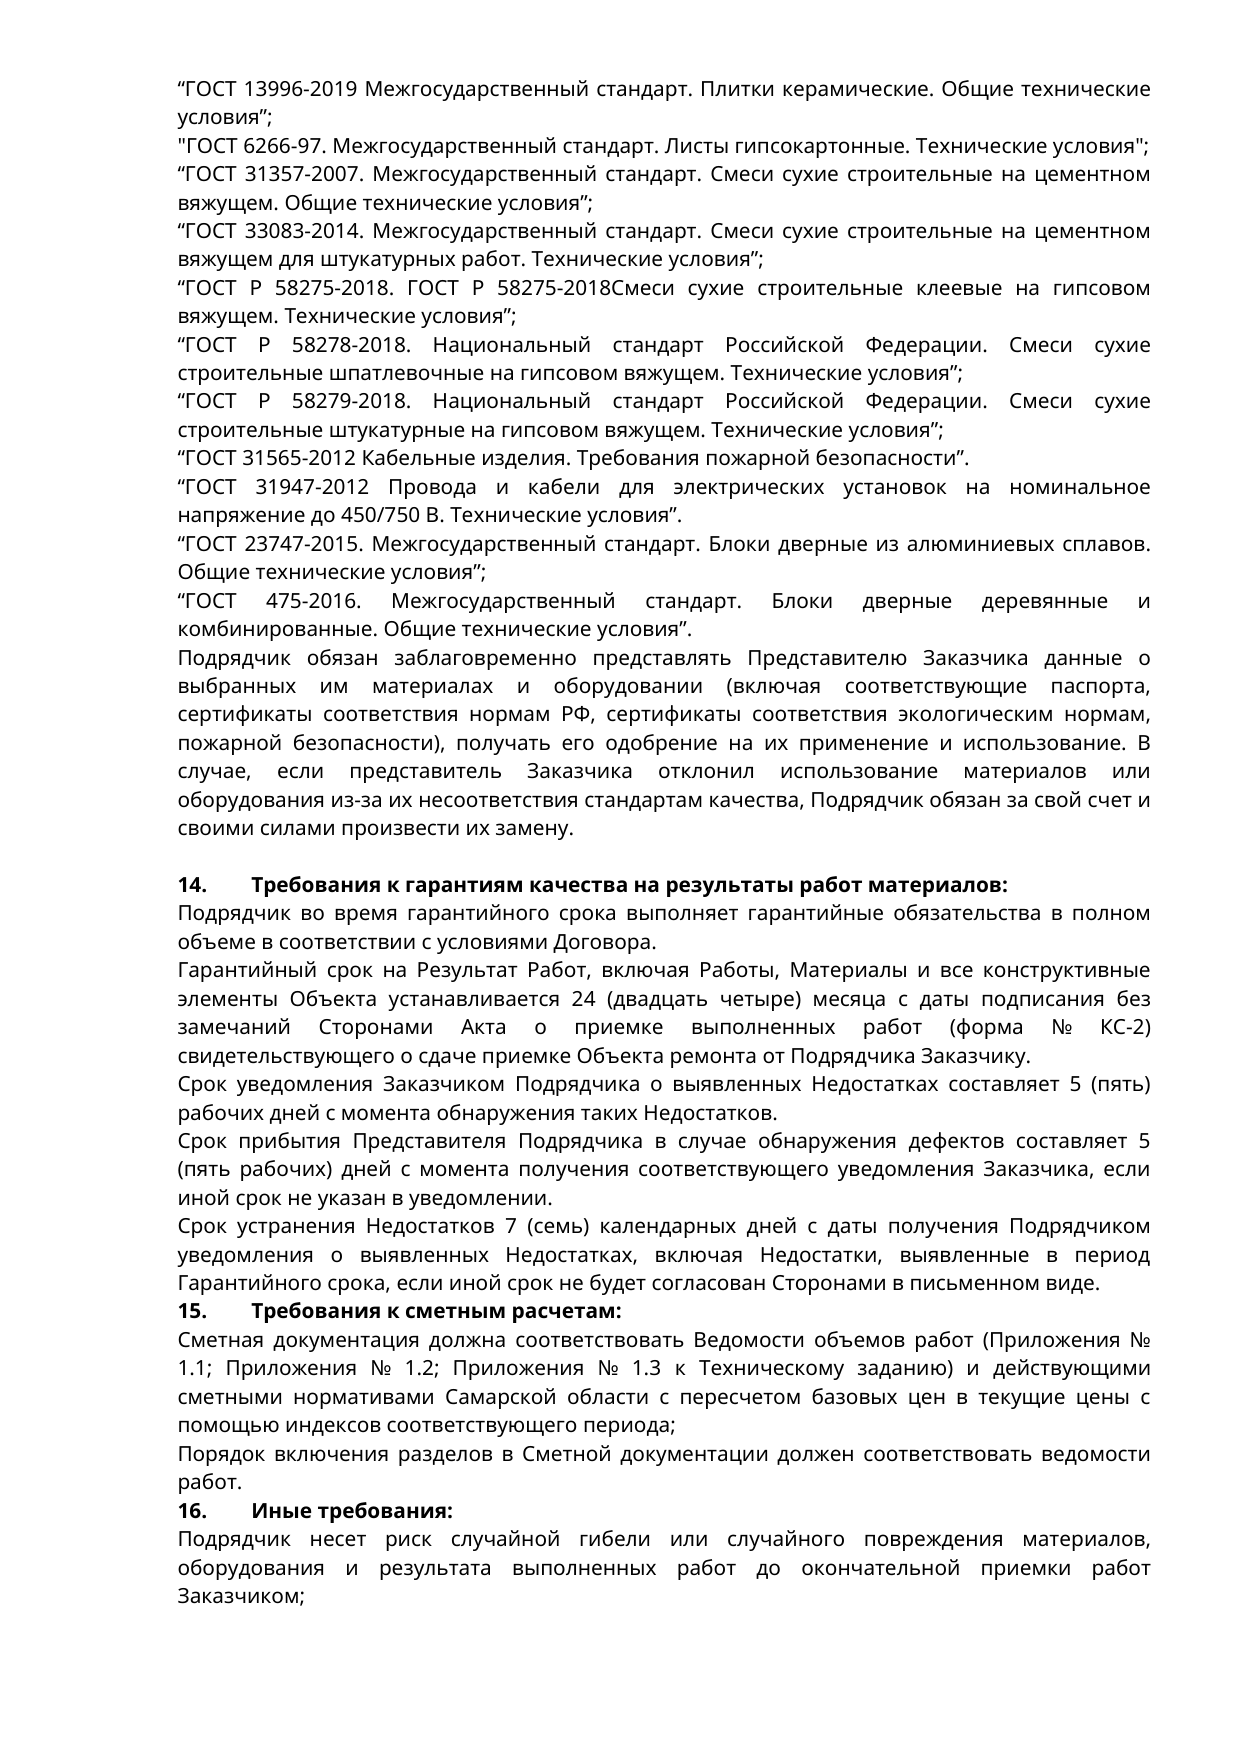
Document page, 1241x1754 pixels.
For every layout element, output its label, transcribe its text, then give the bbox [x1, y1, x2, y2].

text Подрядчик обязан заблаговременно представлять Представителю Заказчика данные о выбранных им материалах и оборудовании (включая соответствующие паспорта, сертификаты соответствия нормам РФ, сертификаты соответствия экологическим нормам, пожарной безопасности), получать его одобрение на их применение и использование. В случае, если представитель Заказчика отклонил использование материалов или оборудования из-за их несоответствия стандартам качества, Подрядчик обязан за свой счет и своими силами произвести их замену. [177, 643, 1152, 842]
text “ГОСТ Р 58279-2018. Национальный стандарт Российской Федерации. Смеси сухие строительные штукатурные на гипсовом вяжущем. Технические условия”; [177, 387, 1152, 443]
text Порядок включения разделов в Сметной документации должен соответствовать ведомости работ. [177, 1439, 1152, 1496]
text “ГОСТ 31565-2012 Кабельные изделия. Требования пожарной безопасности”. [177, 443, 1152, 472]
text “ГОСТ 33083-2014. Межгосударственный стандарт. Смеси сухие строительные на цементном вяжущем для штукатурных работ. Технические условия”; [177, 216, 1152, 273]
text “ГОСТ Р 58278-2018. Национальный стандарт Российской Федерации. Смеси сухие строительные шпатлевочные на гипсовом вяжущем. Технические условия”; [177, 330, 1152, 387]
text “ГОСТ 31947-2012 Провода и кабели для электрических установок на номинальное напряжение до 450/750 В. Технические условия”. [177, 472, 1152, 529]
text Срок устранения Недостатков 7 (семь) календарных дней с даты получения Подрядчиком уведомления о выявленных Недостатках, включая Недостатки, выявленные в период Гарантийного срока, если иной срок не будет согласован Сторонами в письменном виде. [177, 1211, 1152, 1297]
text 14. Требования к гарантиям качества на результаты работ материалов: [177, 870, 1152, 898]
text Подрядчик во время гарантийного срока выполняет гарантийные обязательства в полном объеме в соответствии с условиями Договора. [177, 898, 1152, 955]
text 16. Иные требования: [177, 1496, 1152, 1524]
text Гарантийный срок на Результат Работ, включая Работы, Материалы и все конструктивные элементы Объекта устанавливается 24 (двадцать четыре) месяца с даты подписания без замечаний Сторонами Акта о приемке выполненных работ (форма № КС-2) свидетельствующего о сдаче приемке Объекта ремонта от Подрядчика Заказчику. [177, 955, 1152, 1069]
text “ГОСТ 13996-2019 Межгосударственный стандарт. Плитки керамические. Общие технические условия”; [177, 74, 1152, 131]
text Срок уведомления Заказчиком Подрядчика о выявленных Недостатках составляет 5 (пять) рабочих дней с момента обнаружения таких Недостатков. [177, 1069, 1152, 1126]
text “ГОСТ Р 58275-2018. ГОСТ Р 58275-2018Смеси сухие строительные клеевые на гипсовом вяжущем. Технические условия”; [177, 273, 1152, 330]
text Срок прибытия Представителя Подрядчика в случае обнаружения дефектов составляет 5 (пять рабочих) дней с момента получения соответствующего уведомления Заказчика, если иной срок не указан в уведомлении. [177, 1126, 1152, 1211]
text “ГОСТ 23747-2015. Межгосударственный стандарт. Блоки дверные из алюминиевых сплавов. Общие технические условия”; [177, 529, 1152, 586]
text “ГОСТ 475-2016. Межгосударственный стандарт. Блоки дверные деревянные и комбинированные. Общие технические условия”. [177, 586, 1152, 643]
text “ГОСТ 31357-2007. Межгосударственный стандарт. Смеси сухие строительные на цементном вяжущем. Общие технические условия”; [177, 159, 1152, 216]
text 15. Требования к сметным расчетам: [177, 1297, 1152, 1325]
text Сметная документация должна соответствовать Ведомости объемов работ (Приложения № 1.1; Приложения № 1.2; Приложения № 1.3 к Техническому заданию) и действующими сметными нормативами Самарской области с пересчетом базовых цен в текущие цены с помощью индексов соответствующего периода; [177, 1325, 1152, 1439]
text Подрядчик несет риск случайной гибели или случайного повреждения материалов, оборудования и результата выполненных работ до окончательной приемки работ Заказчиком; [177, 1524, 1152, 1609]
text "ГОСТ 6266-97. Межгосударственный стандарт. Листы гипсокартонные. Технические условия"; [177, 131, 1152, 159]
